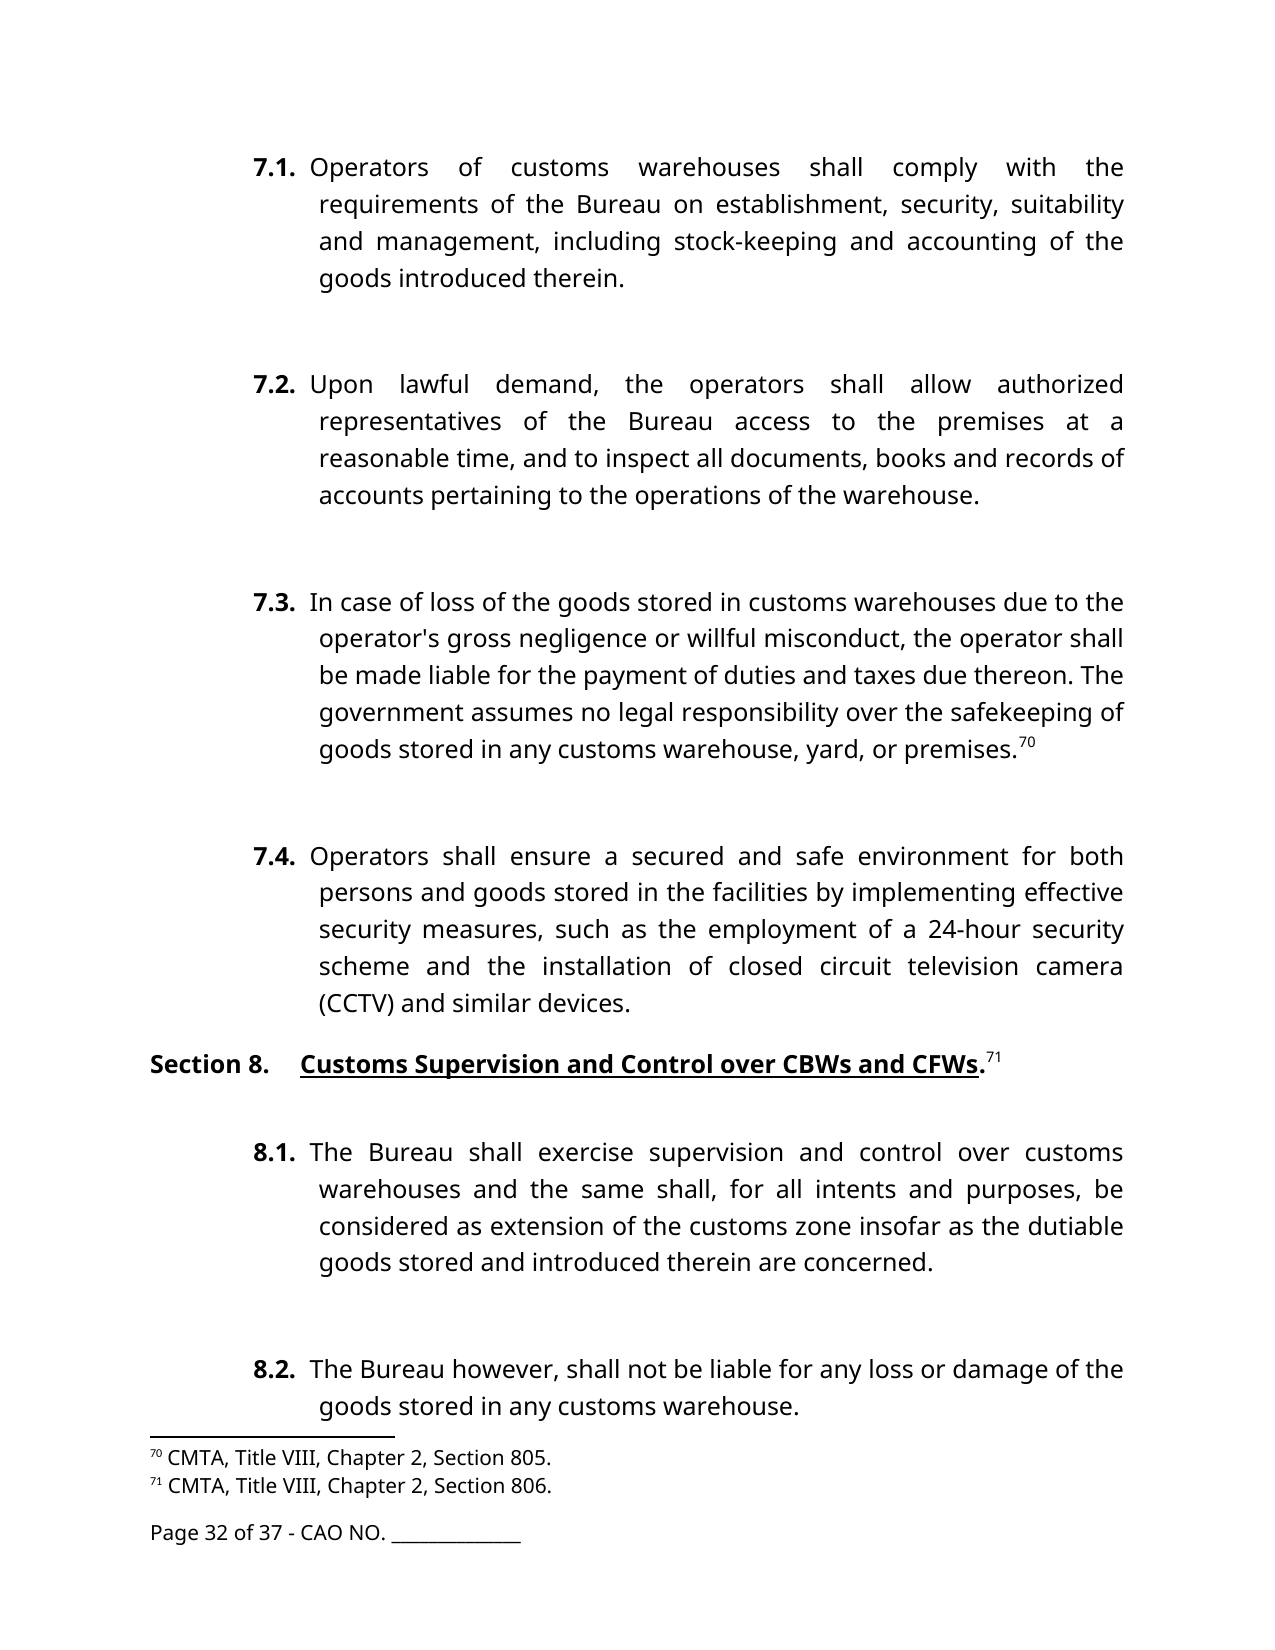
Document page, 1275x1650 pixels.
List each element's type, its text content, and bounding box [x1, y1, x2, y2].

subtitle Operators of customs warehouses shall comply with the requirements of the Bureau on establishment, security, suitability and management, including stock-keeping and accounting of the goods introduced therein. [253, 150, 1125, 294]
subtitle The Bureau however, shall not be liable for any loss or damage of the goods stored in any customs warehouse. [253, 1352, 1125, 1423]
subtitle Operators shall ensure a secured and safe environment for both persons and goods stored in the facilities by implementing effective security measures, such as the employment of a 24-hour security scheme and the installation of closed circuit television camera (CCTV) and similar devices. [253, 838, 1125, 1019]
subtitle The Bureau shall exercise supervision and control over customs warehouses and the same shall, for all intents and purposes, be considered as extension of the customs zone insofar as the dutiable goods stored and introduced therein are concerned. [253, 1135, 1125, 1279]
subtitle Upon lawful demand, the operators shall allow authorized representatives of the Bureau access to the premises at a reasonable time, and to inspect all documents, books and records of accounts pertaining to the operations of the warehouse. [253, 367, 1125, 512]
subtitle Customs Supervision and Control over CBWs and CFWs. [150, 1047, 1125, 1081]
subtitle In case of loss of the goods stored in customs warehouses due to the operator's gross negligence or willful misconduct, the operator shall be made liable for the payment of duties and taxes due thereon. The government assumes no legal responsibility over the safekeeping of goods stored in any customs warehouse, yard, or premises. [253, 584, 1125, 766]
